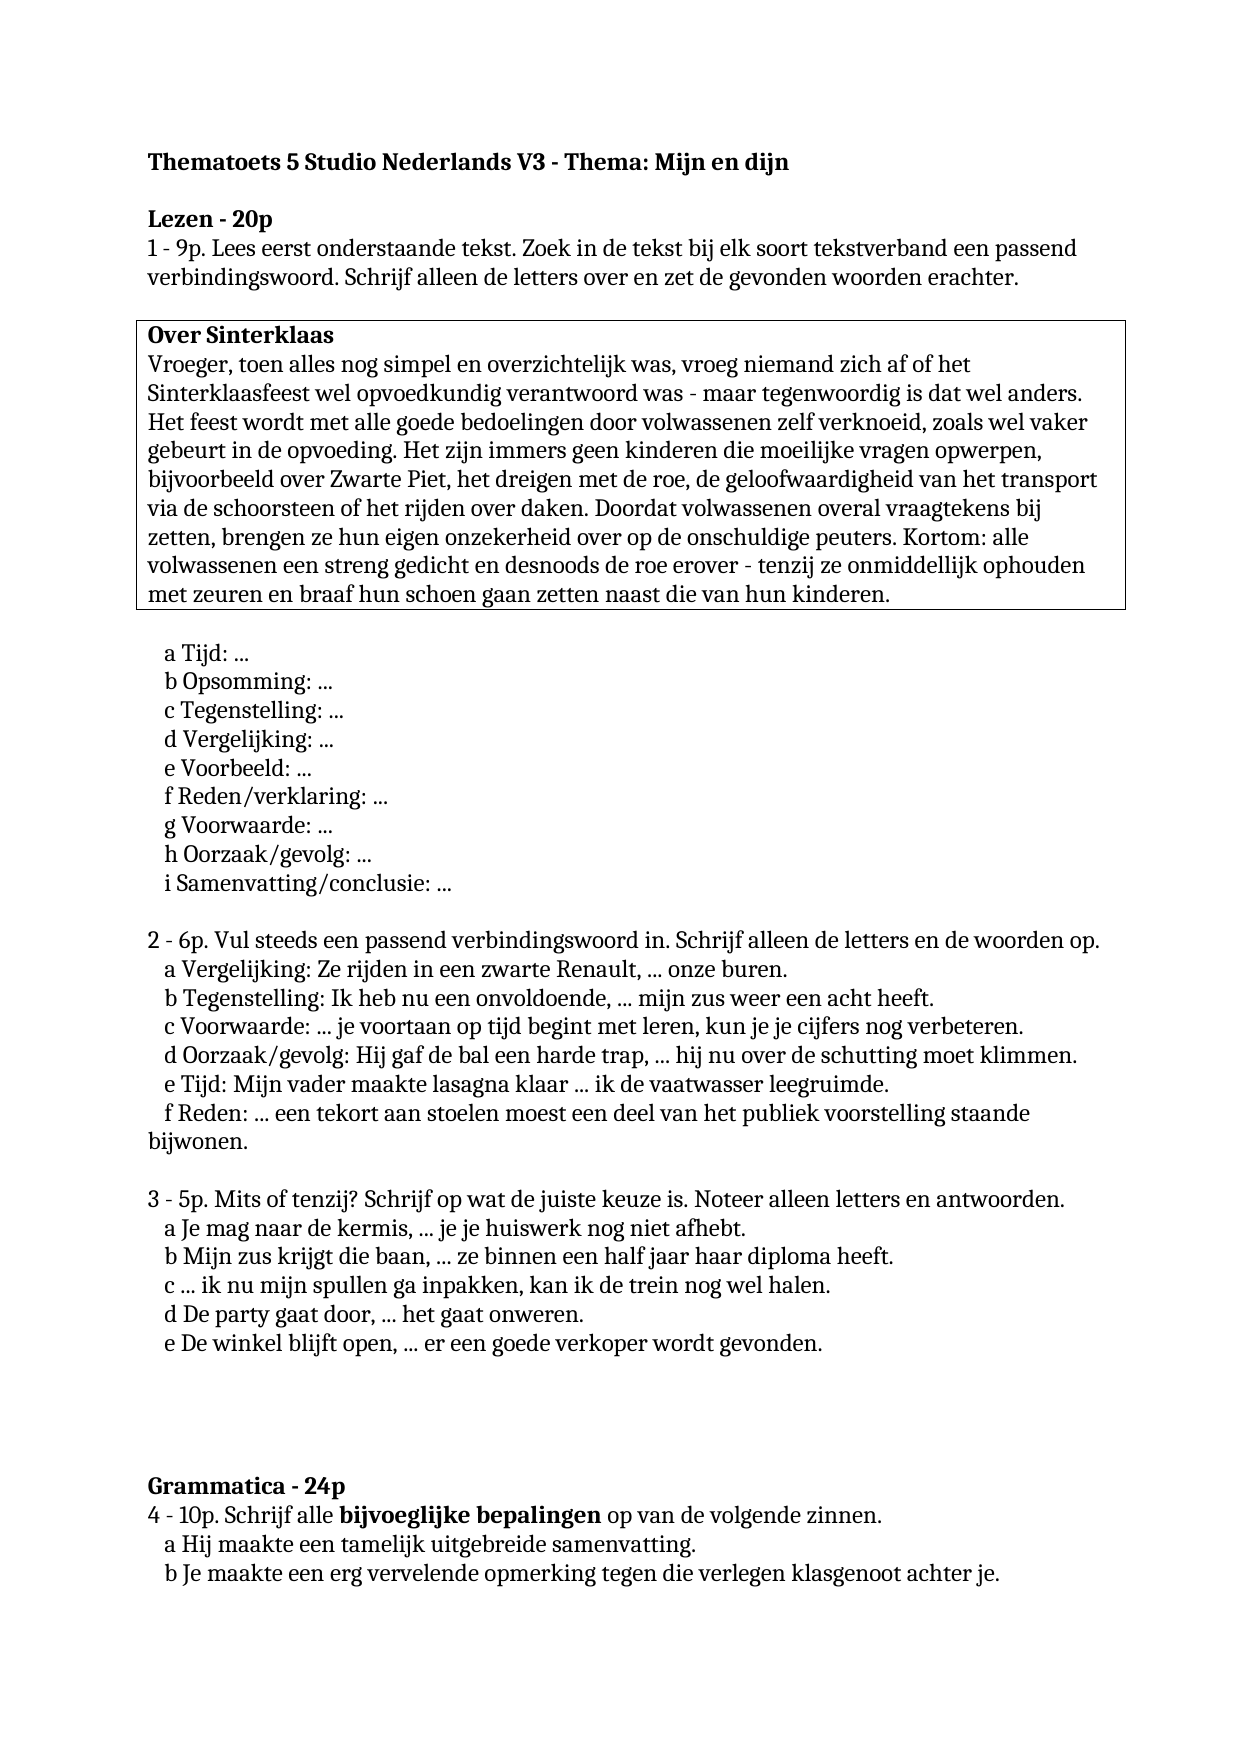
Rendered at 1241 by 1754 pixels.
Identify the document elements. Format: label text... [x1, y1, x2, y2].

text h Oorzaak/gevolg: ... [148, 840, 1123, 868]
text e De winkel blijft open, ... er een goede verkoper wordt gevonden. [148, 1328, 1123, 1357]
text e Voorbeeld: ... [148, 753, 1123, 782]
text b Tegenstelling: Ik heb nu een onvoldoende, ... mijn zus weer een acht heeft. [148, 983, 1123, 1012]
text 2 - 6p. Vul steeds een passend verbindingswoord in. Schrijf alleen de letters en de woorden op. [148, 926, 1123, 955]
text c ... ik nu mijn spullen ga inpakken, kan ik de trein nog wel halen. [148, 1271, 1123, 1300]
text Lezen - 20p [148, 205, 1123, 234]
text c Voorwaarde: ... je voortaan op tijd begint met leren, kun je je cijfers nog verbeteren. [148, 1012, 1123, 1041]
text Thematoets 5 Studio Nederlands V3 - Thema: Mijn en dijn [148, 148, 1123, 176]
text b Opsomming: ... [148, 667, 1123, 696]
text a Vergelijking: Ze rijden in een zwarte Renault, ... onze buren. [148, 955, 1123, 983]
text g Voorwaarde: ... [148, 811, 1123, 840]
text f Reden/verklaring: ... [148, 782, 1123, 811]
text c Tegenstelling: ... [148, 696, 1123, 725]
text f Reden: ... een tekort aan stoelen moest een deel van het publiek voorstelling staande bijwonen. [148, 1098, 1123, 1156]
text a Hij maakte een tamelijk uitgebreide samenvatting. [148, 1530, 1123, 1558]
text 3 - 5p. Mits of tenzij? Schrijf op wat de juiste keuze is. Noteer alleen letters en antwoorden. [148, 1185, 1123, 1213]
text a Tijd: ... [148, 638, 1123, 667]
text a Je mag naar de kermis, ... je je huiswerk nog niet afhebt. [148, 1213, 1123, 1242]
text 1 - 9p. Lees eerst onderstaande tekst. Zoek in de tekst bij elk soort tekstverband een passend verbindingswoord. Schrijf alleen de letters over en zet de gevonden woorden erachter. [148, 234, 1123, 291]
text b Je maakte een erg vervelende opmerking tegen die verlegen klasgenoot achter je. [148, 1558, 1123, 1587]
text d Vergelijking: ... [148, 725, 1123, 753]
text d Oorzaak/gevolg: Hij gaf de bal een harde trap, ... hij nu over de schutting moet klimmen. [148, 1041, 1123, 1070]
text Grammatica - 24p [148, 1472, 1123, 1501]
text 4 - 10p. Schrijf alle bijvoeglijke bepalingen op van de volgende zinnen. [148, 1501, 1123, 1530]
text e Tijd: Mijn vader maakte lasagna klaar ... ik de vaatwasser leegruimde. [148, 1070, 1123, 1098]
text d De party gaat door, ... het gaat onweren. [148, 1300, 1123, 1328]
table_header Over Sinterklaas Vroeger, toen alles nog simpel en overzichtelijk was, vroeg niemand zich af of het Sinterklaasfeest wel opvoedkundig verantwoord was - maar tegenwoordig is dat wel anders. Het feest wordt met alle goede bedoelingen door volwassenen zelf verknoeid, zoals wel vaker gebeurt in de opvoeding. Het zijn immers geen kinderen die moeilijke vragen opwerpen, bijvoorbeeld over Zwarte Piet, het dreigen met de roe, de geloofwaardigheid van het transport via de schoorsteen of het rijden over daken. Doordat volwassenen overal vraagtekens bij zetten, brengen ze hun eigen onzekerheid over op de onschuldige peuters. Kortom: alle volwassenen een streng gedicht en desnoods de roe erover - tenzij ze onmiddellijk ophouden met zeuren en braaf hun schoen gaan zetten naast die van hun kinderen. [137, 321, 1125, 609]
text b Mijn zus krijgt die baan, ... ze binnen een half jaar haar diploma heeft. [148, 1242, 1123, 1271]
text i Samenvatting/conclusie: ... [148, 868, 1123, 897]
